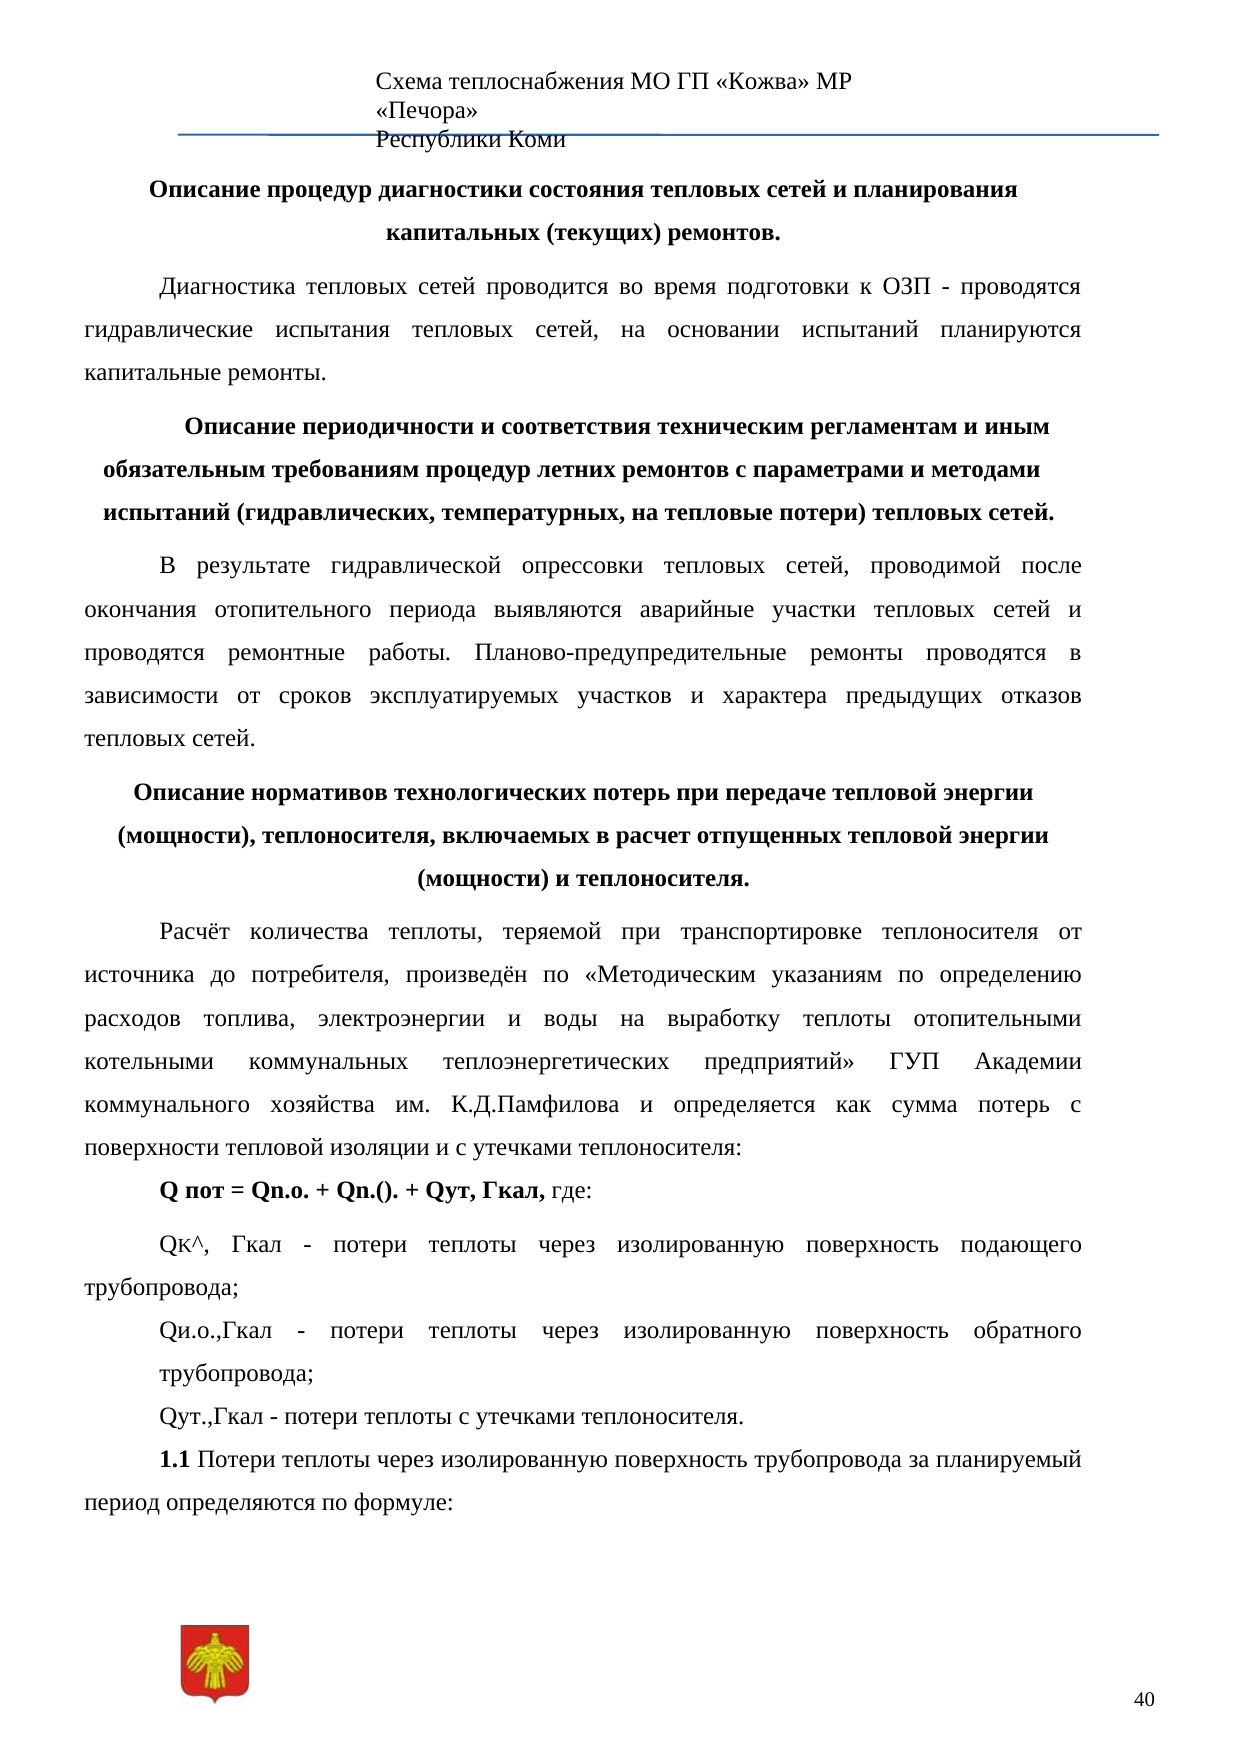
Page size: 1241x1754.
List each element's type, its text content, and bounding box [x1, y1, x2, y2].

picture [180, 1625, 250, 1705]
text Q пот = Qn.o. + Qn.(). + Qут, Гкал, где: [84, 1175, 1083, 1204]
text Описание нормативов технологических потерь при передаче тепловой энергии (мощности), теплоносителя, включаемых в расчет отпущенных тепловой энергии (мощности) и теплоносителя. [84, 777, 1083, 892]
text Расчёт количества теплоты, теряемой при транспортировке теплоносителя от источника до потребителя, произведён по «Методическим указаниям по определению расходов топлива, электроэнергии и воды на выработку теплоты отопительными котельными коммунальных теплоэнергетических предприятий» ГУП Академии коммунального хозяйства им. К.Д.Памфилова и определяется как сумма потерь с поверхности тепловой изоляции и с утечками теплоносителя: [84, 916, 1083, 1161]
text 1.1 Потери теплоты через изолированную поверхность трубопровода за планируемый период определяются по формуле: [84, 1444, 1083, 1516]
text В результате гидравлической опрессовки тепловых сетей, проводимой после окончания отопительного периода выявляются аварийные участки тепловых сетей и проводятся ремонтные работы. Планово-предупредительные ремонты проводятся в зависимости от сроков эксплуатируемых участков и характера предыдущих отказов тепловых сетей. [84, 551, 1083, 752]
text Описание процедур диагностики состояния тепловых сетей и планирования капитальных (текущих) ремонтов. [84, 174, 1083, 246]
text Qk^, Гкал - потери теплоты через изолированную поверхность подающего трубопровода; [84, 1229, 1083, 1301]
text Qи.о.,Гкал - потери теплоты через изолированную поверхность обратного трубопровода; [159, 1315, 1083, 1387]
text Qут.,Гкал - потери теплоты с утечками теплоносителя. [159, 1401, 1083, 1430]
text Диагностика тепловых сетей проводится во время подготовки к ОЗП - проводятся гидравлические испытания тепловых сетей, на основании испытаний планируются капитальные ремонты. [84, 271, 1083, 386]
text Описание периодичности и соответствия техническим регламентам и иным обязательным требованиям процедур летних ремонтов с параметрами и методами испытаний (гидравлических, температурных, на тепловые потери) тепловых сетей. [103, 411, 1083, 526]
